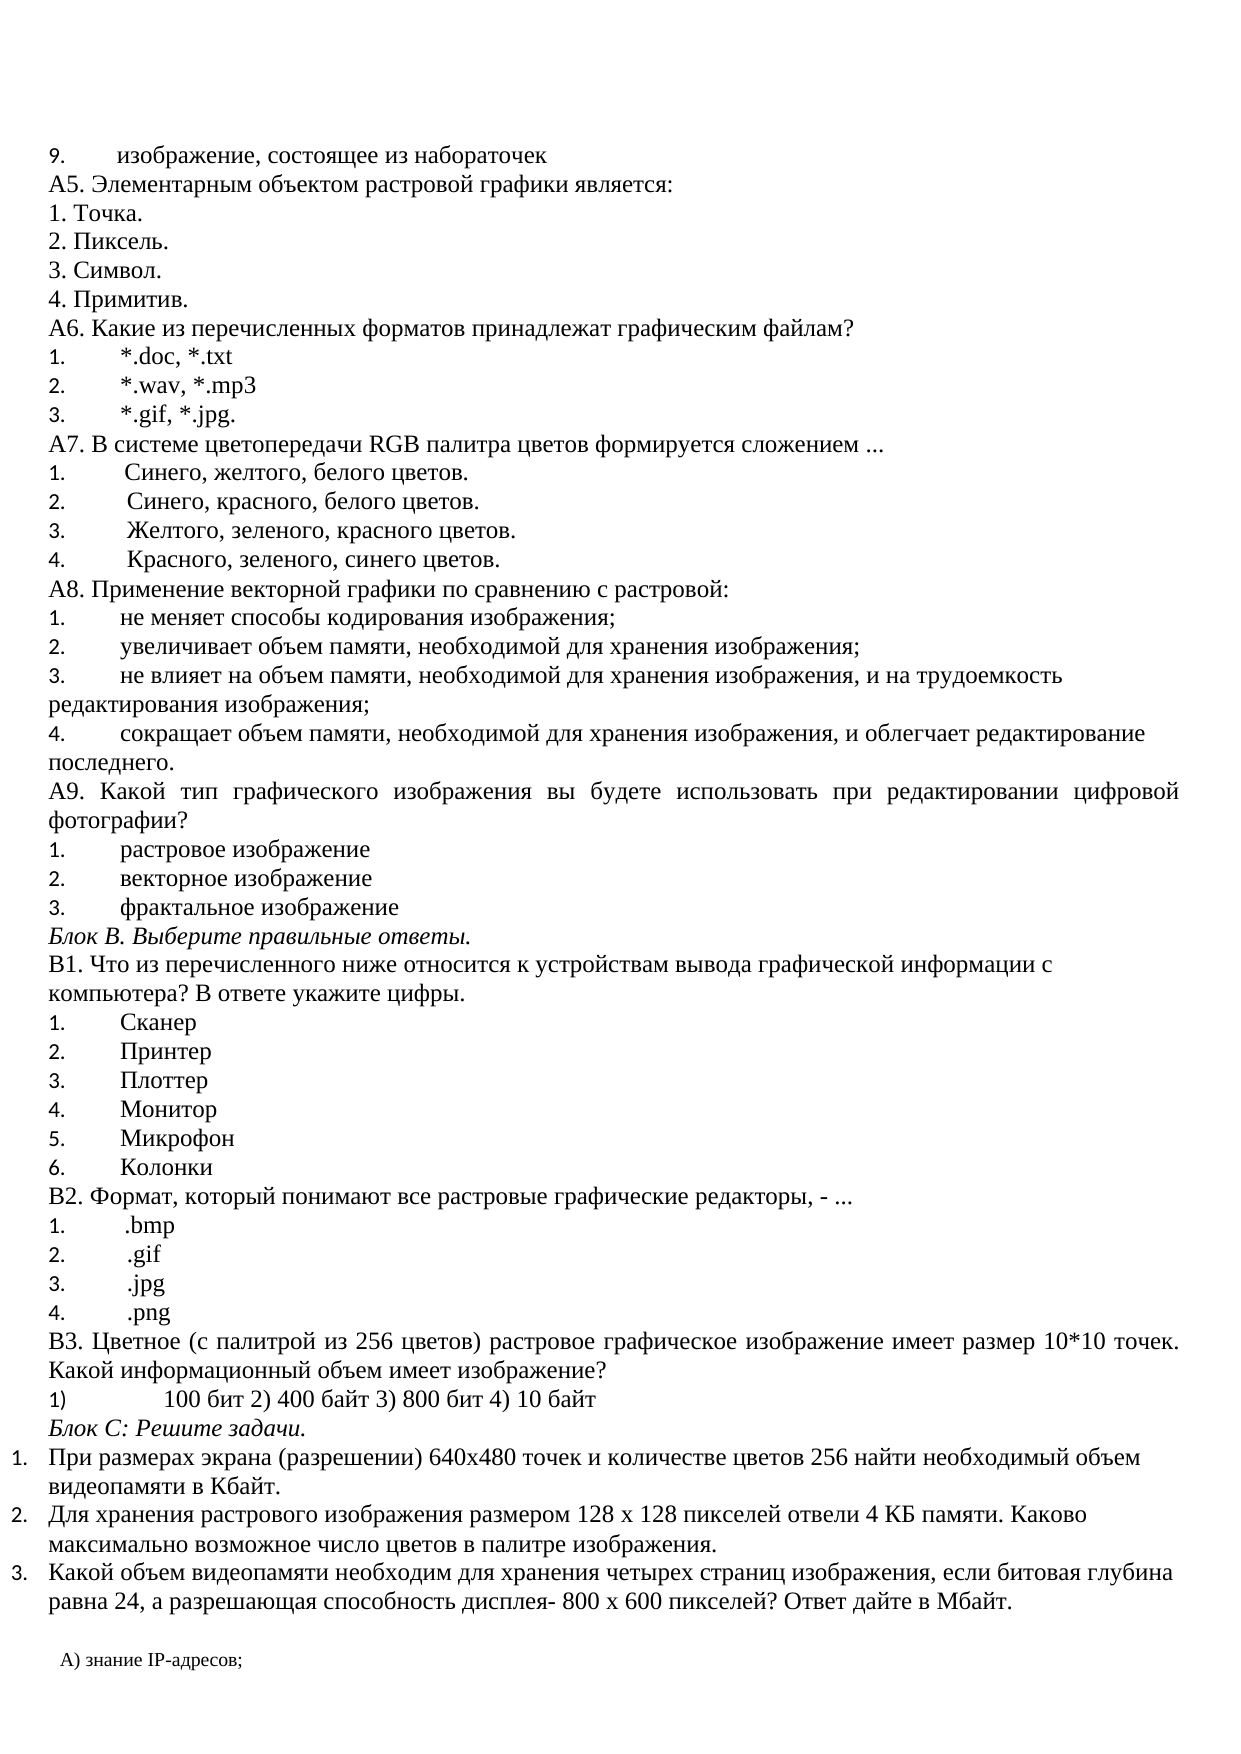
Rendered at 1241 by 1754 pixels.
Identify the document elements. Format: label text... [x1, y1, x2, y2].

list Синего, красного, белого цветов. [48, 486, 1181, 516]
list *.doc, *.txt [48, 341, 1181, 371]
list векторное изображение [48, 863, 1181, 892]
list Красного, зеленого, синего цветов. [48, 544, 1181, 574]
text А5. Элементарным объектом растровой графики является: [48, 169, 1181, 198]
list растровое изображение [48, 834, 1181, 863]
list Плоттер [48, 1065, 1181, 1094]
list .jpg [48, 1268, 1181, 1297]
list *.gif, *.jpg. [48, 399, 1181, 429]
list Монитор [48, 1094, 1181, 1123]
list Микрофон [48, 1123, 1181, 1152]
text 3. Символ. [48, 255, 1181, 284]
list не меняет способы кодирования изображения; [48, 602, 1181, 631]
list сокращает объем памяти, необходимой для хранения изображения, и облегчает редактирование последнего. [48, 718, 1181, 776]
list фрактальное изображение [48, 892, 1181, 921]
text 1. Точка. [48, 198, 1181, 226]
list Сканер [48, 1007, 1181, 1036]
text А8. Применение векторной графики по сравнению с растровой: [48, 574, 1181, 602]
list изображение, состоящее из набора точек [48, 140, 1181, 169]
text В1. Что из перечисленного ниже относится к устройствам вывода графической информации с компьютера? В ответе укажите цифры. [48, 949, 1181, 1007]
text А9. Какой тип графического изображения вы будете использовать при редактировании цифровой фотографии? [48, 776, 1181, 834]
text Блок С: Решите задачи. [48, 1413, 1181, 1442]
list Желтого, зеленого, красного цветов. [48, 516, 1181, 544]
text А7. В системе цветопередачи RGB палитра цветов формируется сложением ... [48, 429, 1181, 457]
list не влияет на объем памяти, необходимой для хранения изображения, и на трудоемкость редактирования изображения; [48, 661, 1181, 718]
list Колонки [48, 1152, 1181, 1181]
list Какой объем видеопамяти необходим для хранения четырех страниц изображения, если битовая глубина равна 24, а разрешающая способность дисплея- 800 х 600 пикселей? Ответ дайте в Мбайт. [11, 1557, 1181, 1615]
text Блок В. Выберите правильные ответы. [48, 921, 1181, 949]
list увеличивает объем памяти, необходимой для хранения изображения; [48, 631, 1181, 661]
list При размерах экрана (разрешении) 640х480 точек и количестве цветов 256 найти необходимый объем видеопамяти в Кбайт. [11, 1442, 1181, 1499]
list Для хранения растрового изображения размером 128 x 128 пикселей отвели 4 КБ памяти. Каково максимально возможное число цветов в палитре изображения. [11, 1499, 1181, 1557]
list .bmp [48, 1210, 1181, 1239]
list Принтер [48, 1036, 1181, 1065]
list .gif [48, 1239, 1181, 1268]
text В2. Формат, который понимают все растровые графические редакторы, - ... [48, 1181, 1181, 1210]
list 100 бит 2) 400 байт 3) 800 бит 4) 10 байт [48, 1384, 1181, 1413]
text А6. Какие из перечисленных форматов принадлежат графическим файлам? [48, 313, 1181, 341]
list .png [48, 1297, 1181, 1326]
text 2. Пиксель. [48, 226, 1181, 255]
text В3. Цветное (с палитрой из 256 цветов) растровое графическое изображение имеет размер 10*10 точек. Какой информационный объем имеет изображение? [48, 1326, 1181, 1384]
list Синего, желтого, белого цветов. [48, 457, 1181, 486]
list *.wav, *.mp3 [48, 371, 1181, 399]
text 4. Примитив. [48, 284, 1181, 313]
